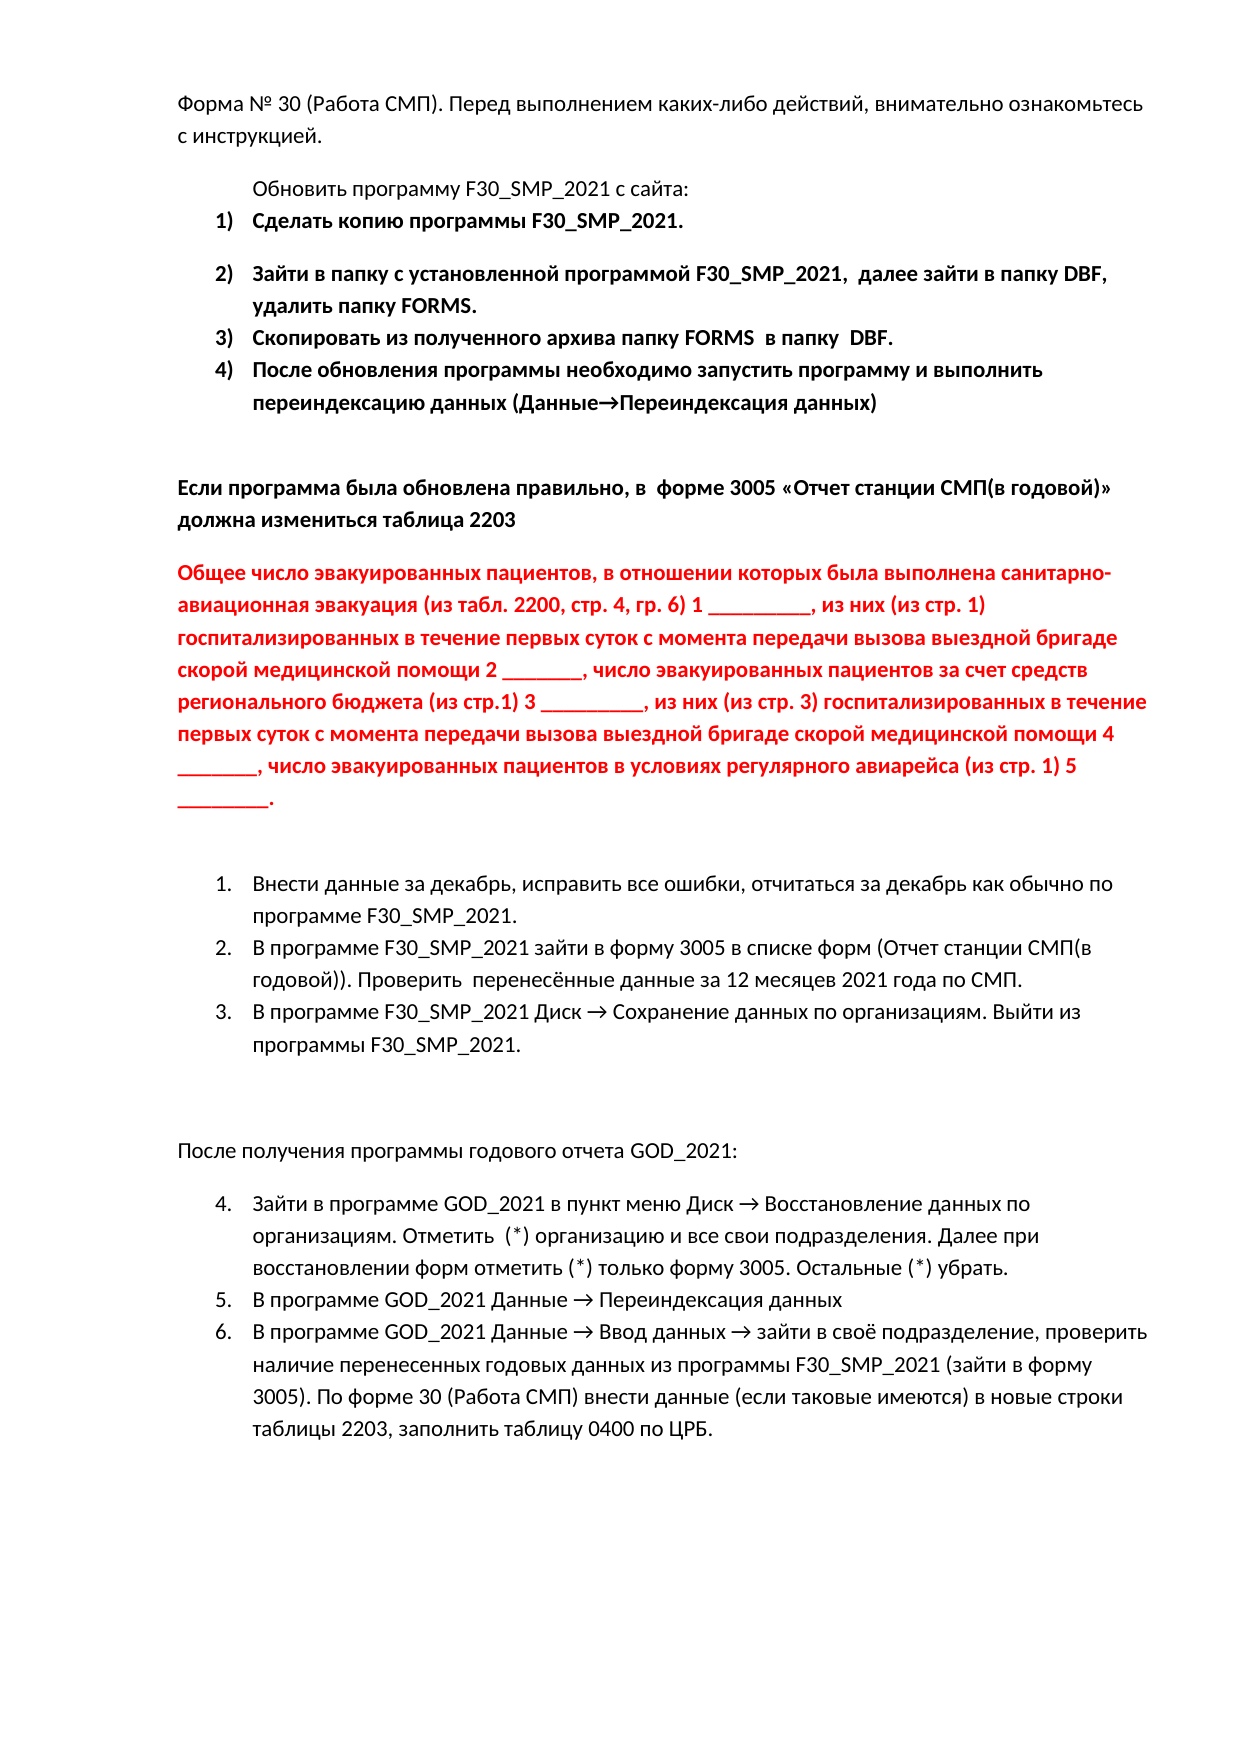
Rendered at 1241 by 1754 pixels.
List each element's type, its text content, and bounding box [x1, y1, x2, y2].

list Обновить программу F30_SMP_2021 с сайта: [252, 174, 1152, 202]
list Зайти в программе GOD_2021 в пункт меню Диск → Восстановление данных по организациям. Отметить (*) организацию и все свои подразделения. Далее при восстановлении форм отметить (*) только форму 3005. Остальные (*) убрать. [215, 1189, 1152, 1281]
text Если программа была обновлена правильно, в форме 3005 «Отчет станции СМП(в годовой)» должна измениться таблица 2203 [177, 473, 1152, 533]
list Сделать копию программы F30_SMP_2021. [215, 206, 1152, 234]
list После обновления программы необходимо запустить программу и выполнить переиндексацию данных (Данные→Переиндексация данных) [215, 356, 1152, 416]
list В программе F30_SMP_2021 зайти в форму 3005 в списке форм (Отчет станции СМП(в годовой)). Проверить перенесённые данные за 12 месяцев 2021 года по СМП. [215, 933, 1152, 993]
list В программе GOD_2021 Данные → Ввод данных → зайти в своё подразделение, проверить наличие перенесенных годовых данных из программы F30_SMP_2021 (зайти в форму 3005). По форме 30 (Работа СМП) внести данные (если таковые имеются) в новые строки таблицы 2203, заполнить таблицу 0400 по ЦРБ. [215, 1317, 1152, 1442]
list В программе GOD_2021 Данные → Переиндексация данных [215, 1285, 1152, 1313]
list Зайти в папку c установленной программой F30_SMP_2021, далее зайти в папку DBF, удалить папку FORMS. [215, 259, 1152, 319]
list В программе F30_SMP_2021 Диск → Сохранение данных по организациям. Выйти из программы F30_SMP_2021. [215, 997, 1152, 1058]
list Внести данные за декабрь, исправить все ошибки, отчитаться за декабрь как обычно по программе F30_SMP_2021. [215, 869, 1152, 929]
list Скопировать из полученного архива папку FORMS в папку DBF. [215, 323, 1152, 351]
text После получения программы годового отчета GOD_2021: [177, 1136, 1152, 1164]
text Общее число эвакуированных пациентов, в отношении которых была выполнена санитарно-авиационная эвакуация (из табл. 2200, стр. 4, гр. 6) 1 _________, из них (из стр. 1) госпитализированных в течение первых суток с момента передачи вызова выездной бригаде скорой медицинской помощи 2 _______, число эвакуированных пациентов за счет средств регионального бюджета (из стр.1) 3 _________, из них (из стр. 3) госпитализированных в течение первых суток с момента передачи вызова выездной бригаде скорой медицинской помощи 4 _______, число эвакуированных пациентов в условиях регулярного авиарейса (из стр. 1) 5 ________. [177, 558, 1152, 812]
text Форма № 30 (Работа СМП). Перед выполнением каких-либо действий, внимательно ознакомьтесь с инструкцией. [177, 89, 1152, 149]
